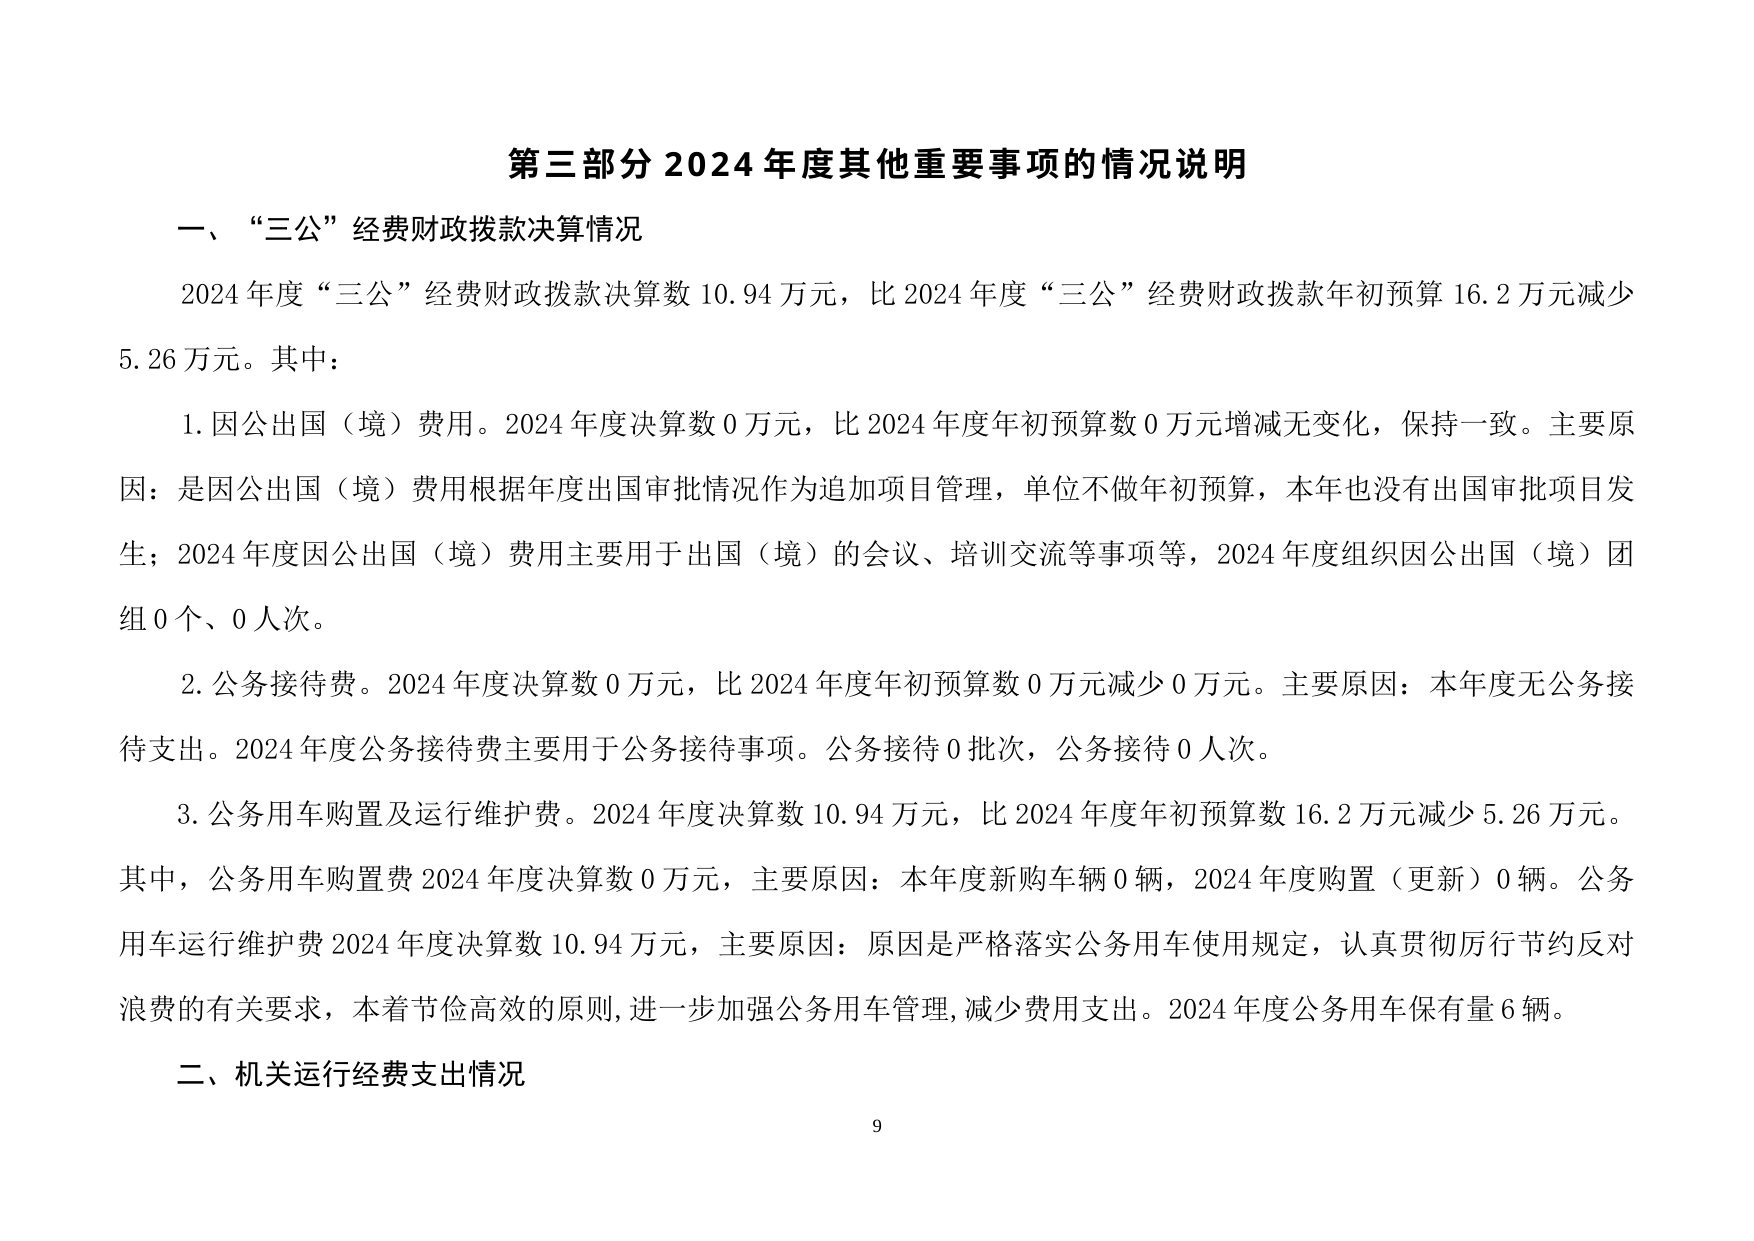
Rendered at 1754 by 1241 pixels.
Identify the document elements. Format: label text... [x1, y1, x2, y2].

text 一、“三公”经费财政拨款决算情况 [118, 194, 1636, 259]
text 1.因公出国（境）费用。2024年度决算数0万元，比2024年度年初预算数0万元增减无变化，保持一致。主要原因：是因公出国（境）费用根据年度出国审批情况作为追加项目管理，单位不做年初预算，本年也没有出国审批项目发生；2024年度因公出国（境）费用主要用于出国（境）的会议、培训交流等事项等，2024年度组织因公出国（境）团组0个、0人次。 [118, 389, 1636, 649]
text 3.公务用车购置及运行维护费。2024年度决算数10.94万元，比2024年度年初预算数16.2万元减少5.26万元。其中，公务用车购置费2024年度决算数0万元，主要原因：本年度新购车辆0辆，2024年度购置（更新）0辆。公务用车运行维护费2024年度决算数10.94万元，主要原因：原因是严格落实公务用车使用规定，认真贯彻厉行节约反对浪费的有关要求，本着节俭高效的原则,进一步加强公务用车管理,减少费用支出。2024年度公务用车保有量6辆。 [118, 779, 1636, 1039]
text 第三部分2024年度其他重要事项的情况说明 [118, 129, 1636, 194]
text 2024年度“三公”经费财政拨款决算数10.94万元，比2024年度“三公”经费财政拨款年初预算16.2万元减少5.26万元。其中： [118, 259, 1636, 389]
text 2.公务接待费。2024年度决算数0万元，比2024年度年初预算数0万元减少0万元。主要原因：本年度无公务接待支出。2024年度公务接待费主要用于公务接待事项。公务接待0批次，公务接待0人次。 [118, 649, 1636, 779]
text 二、机关运行经费支出情况 [118, 1039, 1636, 1104]
